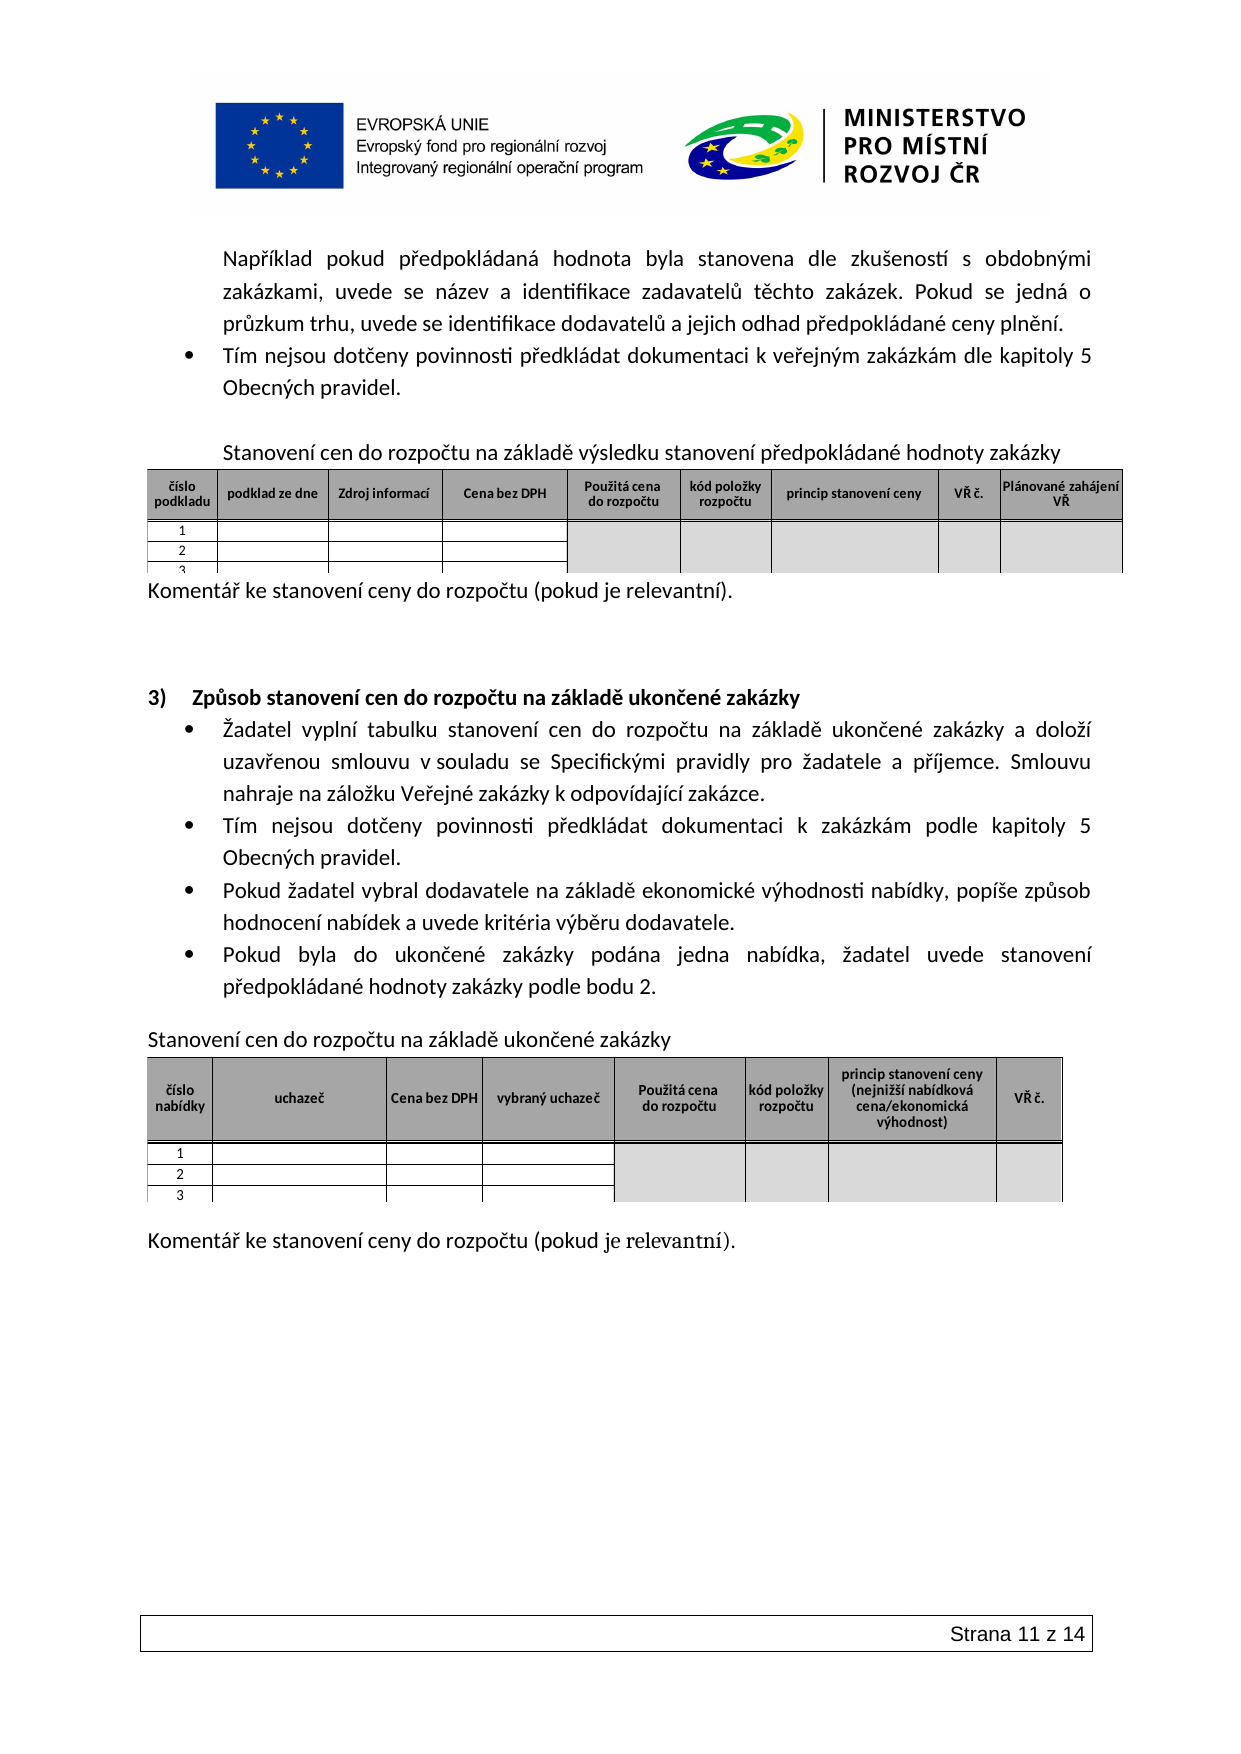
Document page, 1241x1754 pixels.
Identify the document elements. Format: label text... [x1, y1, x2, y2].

list Stanovení cen do rozpočtu na základě výsledku stanovení předpokládané hodnoty zakázky [223, 438, 1093, 466]
text Komentář ke stanovení ceny do rozpočtu (pokud je relevantní). [148, 1227, 1093, 1254]
list Pokud žadatel vybral dodavatele na základě ekonomické výhodnosti nabídky, popíše způsob hodnocení nabídek a uvede kritéria výběru dodavatele. [185, 876, 1093, 936]
text Stanovení cen do rozpočtu na základě ukončené zakázky [148, 1025, 1093, 1202]
list Způsob stanovení cen do rozpočtu na základě ukončené zakázky [148, 683, 1093, 711]
list Tím nejsou dotčeny povinnosti předkládat dokumentaci k zakázkám podle kapitoly 5 Obecných pravidel. [185, 811, 1093, 872]
list Žadatel vyplní tabulku stanovení cen do rozpočtu na základě ukončené zakázky a doloží uzavřenou smlouvu v souladu se Specifickými pravidly pro žadatele a příjemce. Smlouvu nahraje na záložku Veřejné zakázky k odpovídající zakázce. [185, 715, 1093, 807]
list Tím nejsou dotčeny povinnosti předkládat dokumentaci k veřejným zakázkám dle kapitoly 5 Obecných pravidel. [185, 341, 1093, 401]
list Komentář ke stanovení ceny do rozpočtu (pokud je relevantní). [148, 577, 1093, 604]
picture [187, 73, 1053, 217]
list Pokud byla do ukončené zakázky podána jedna nabídka, žadatel uvede stanovení předpokládané hodnoty zakázky podle bodu 2. [185, 940, 1093, 1000]
